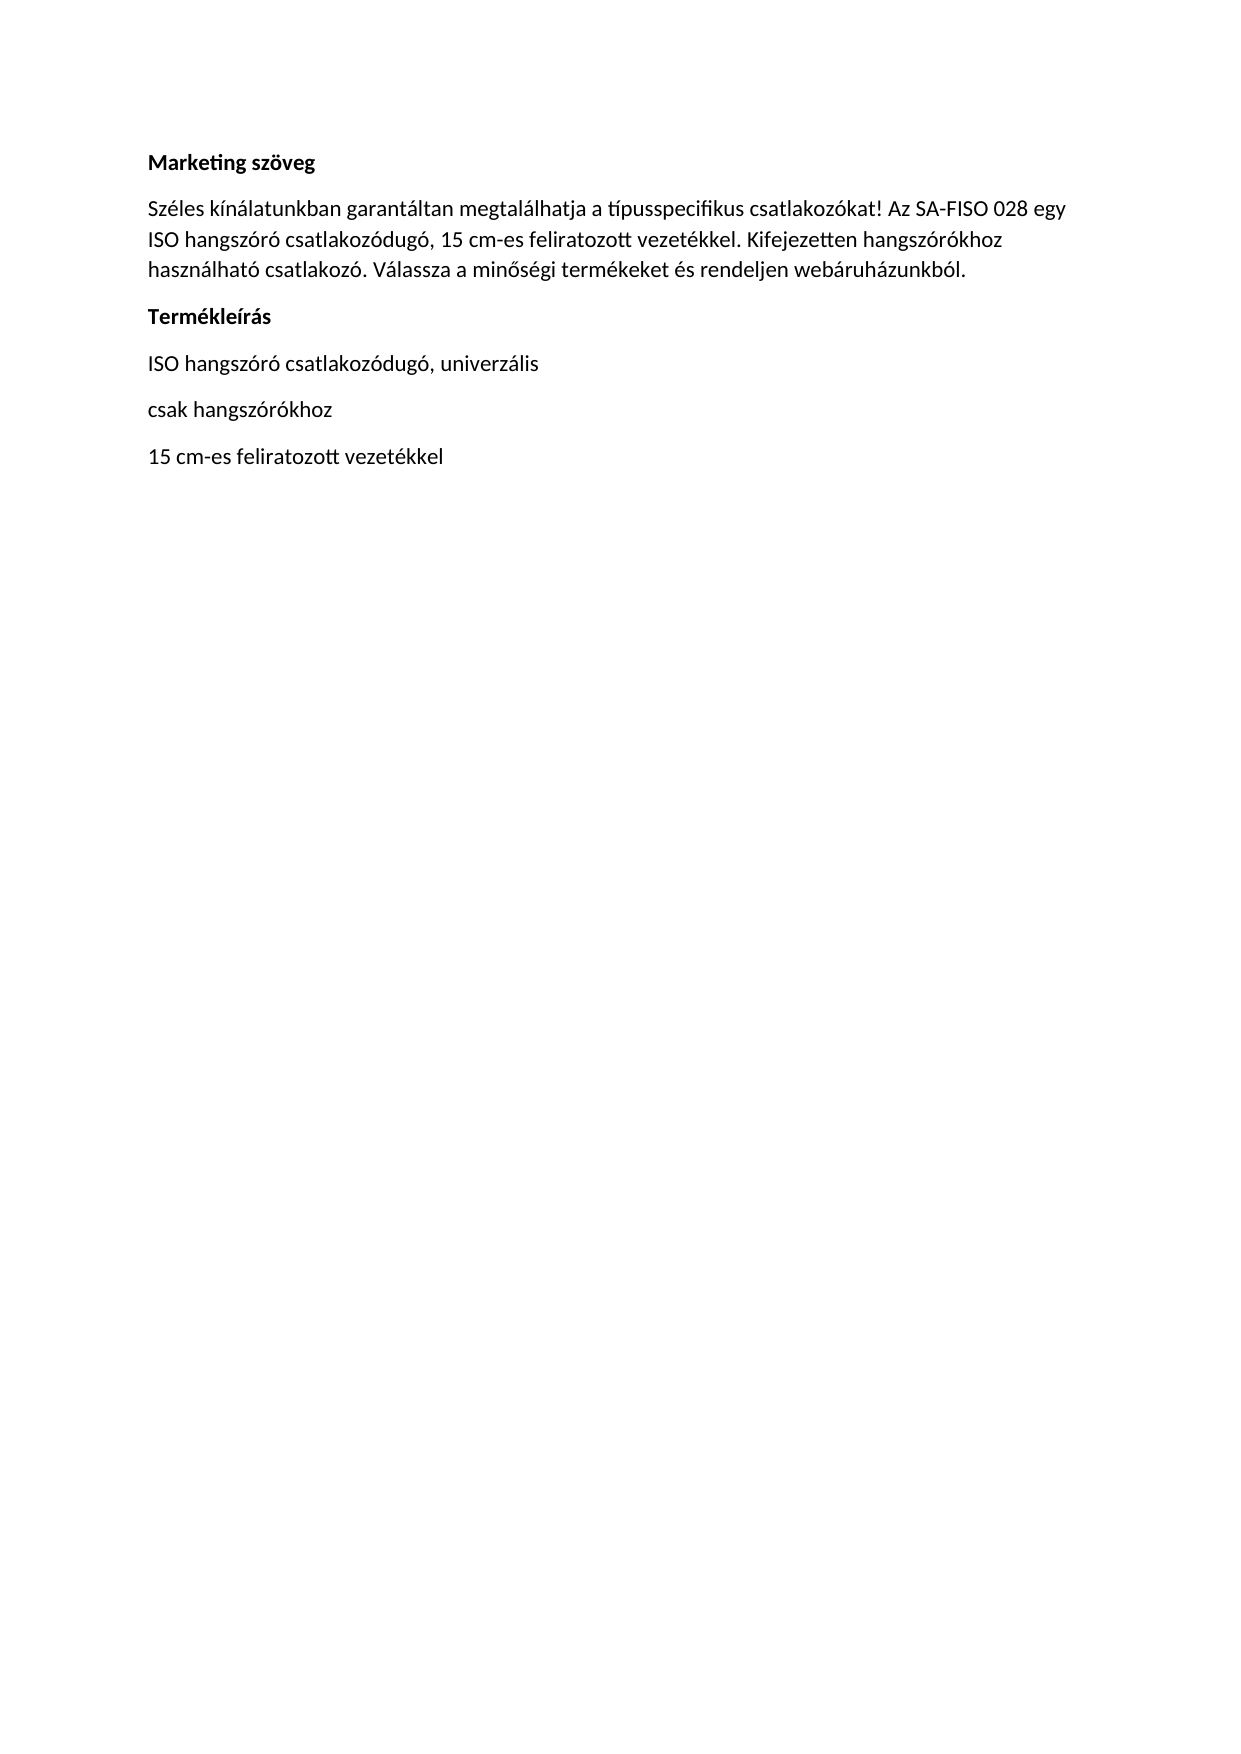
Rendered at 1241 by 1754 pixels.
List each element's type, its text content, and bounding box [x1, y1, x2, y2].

text Marketing szöveg [148, 148, 1093, 176]
text csak hangszórókhoz [148, 396, 1093, 423]
text 15 cm-es feliratozott vezetékkel [148, 442, 1093, 470]
text ISO hangszóró csatlakozódugó, univerzális [148, 349, 1093, 377]
text Széles kínálatunkban garantáltan megtalálhatja a típusspecifikus csatlakozókat! Az SA-FISO 028 egy ISO hangszóró csatlakozódugó, 15 cm-es feliratozott vezetékkel. Kifejezetten hangszórókhoz használható csatlakozó. Válassza a minőségi termékeket és rendeljen webáruházunkból. [148, 194, 1093, 283]
text Termékleírás [148, 302, 1093, 330]
